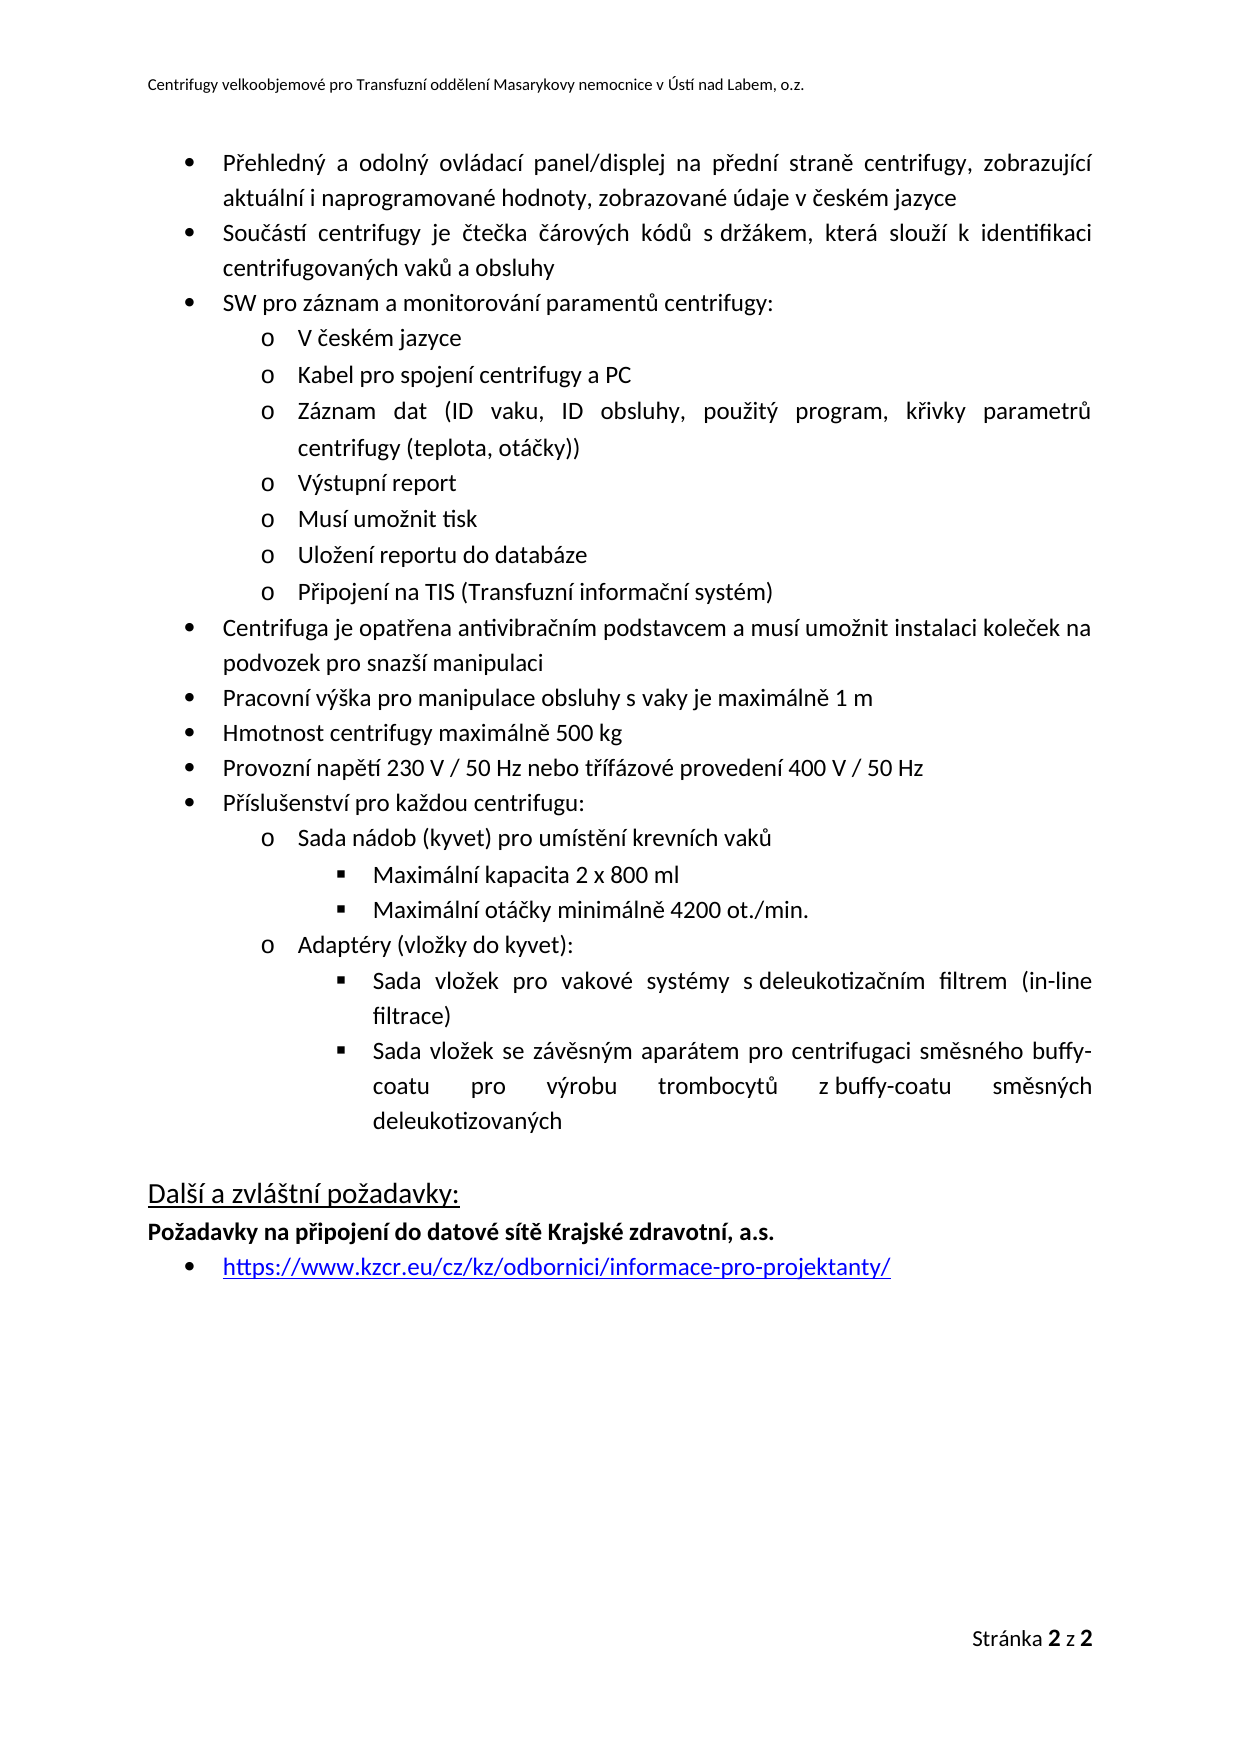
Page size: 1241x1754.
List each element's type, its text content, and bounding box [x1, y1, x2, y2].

list SW pro záznam a monitorování paramentů centrifugy: [185, 288, 1093, 318]
list Maximální otáčky minimálně 4200 ot./min. [335, 894, 1093, 924]
list Pracovní výška pro manipulace obsluhy s vaky je maximálně 1 m [185, 683, 1093, 713]
list Adaptéry (vložky do kyvet): [260, 929, 1093, 961]
list Přehledný a odolný ovládací panel/displej na přední straně centrifugy, zobrazující aktuální i naprogramované hodnoty, zobrazované údaje v českém jazyce [185, 148, 1093, 213]
list V českém jazyce [260, 323, 1093, 354]
list https://www.kzcr.eu/cz/kz/odbornici/informace-pro-projektanty/ [185, 1251, 1093, 1282]
text Další a zvláštní požadavky: [148, 1176, 1093, 1211]
list Sada vložek se závěsným aparátem pro centrifugaci směsného buffy-coatu pro výrobu trombocytů z buffy-coatu směsných deleukotizovaných [335, 1036, 1093, 1136]
list Musí umožnit tisk [260, 503, 1093, 535]
list Příslušenství pro každou centrifugu: [185, 788, 1093, 818]
text Požadavky na připojení do datové sítě Krajské zdravotní, a.s. [148, 1216, 1093, 1247]
list Sada vložek pro vakové systémy s deleukotizačním filtrem (in-line filtrace) [335, 966, 1093, 1031]
list Uložení reportu do databáze [260, 540, 1093, 571]
list Součástí centrifugy je čtečka čárových kódů s držákem, která slouží k identifikaci centrifugovaných vaků a obsluhy [185, 218, 1093, 283]
list Sada nádob (kyvet) pro umístění krevních vaků [260, 823, 1093, 854]
list Centrifuga je opatřena antivibračním podstavcem a musí umožnit instalaci koleček na podvozek pro snazší manipulaci [185, 613, 1093, 678]
list Maximální kapacita 2 x 800 ml [335, 859, 1093, 889]
list Záznam dat (ID vaku, ID obsluhy, použitý program, křivky parametrů centrifugy (teplota, otáčky)) [260, 396, 1093, 462]
list Provozní napětí 230 V / 50 Hz nebo třífázové provedení 400 V / 50 Hz [185, 753, 1093, 783]
list Výstupní report [260, 467, 1093, 498]
list Hmotnost centrifugy maximálně 500 kg [185, 718, 1093, 748]
list Kabel pro spojení centrifugy a PC [260, 359, 1093, 391]
list Připojení na TIS (Transfuzní informační systém) [260, 576, 1093, 608]
